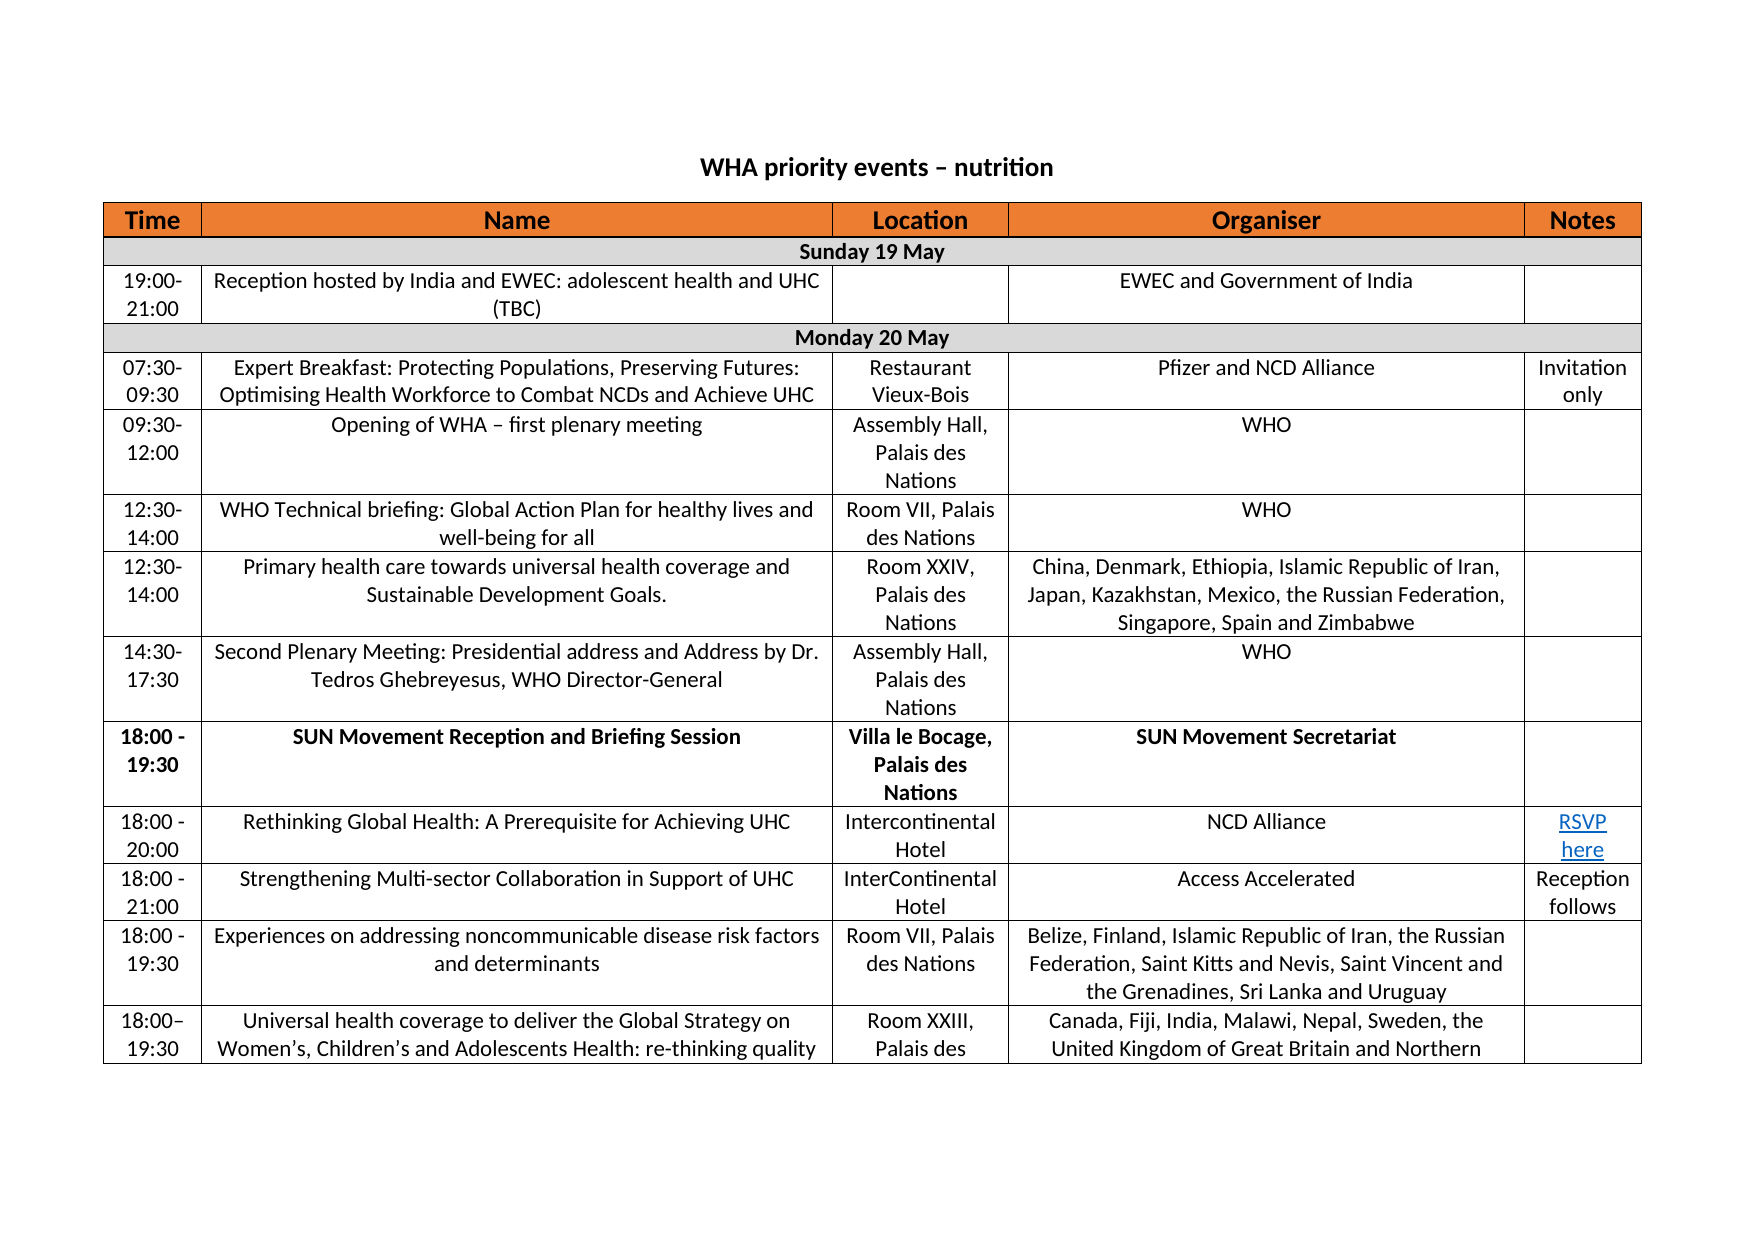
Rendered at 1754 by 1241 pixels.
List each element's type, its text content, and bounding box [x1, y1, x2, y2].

table_cell [1525, 722, 1641, 806]
table_cell 18:00 -19:30 [104, 921, 201, 1005]
table_cell Assembly Hall, Palais des Nations [833, 637, 1008, 721]
table_cell Sunday 19 May [104, 238, 1641, 265]
table_cell [1525, 495, 1641, 551]
table_cell Monday 20 May [104, 324, 1641, 352]
table_header Time [104, 203, 201, 236]
table_cell Assembly Hall, Palais des Nations [833, 410, 1008, 494]
table_cell SUN Movement Reception and Briefing Session [202, 722, 832, 806]
table_cell 09:30-12:00 [104, 410, 201, 494]
table_cell Second Plenary Meeting: Presidential address and Address by Dr. Tedros Ghebreyesus, WHO Director-General [202, 637, 832, 721]
table_cell SUN Movement Secretariat [1009, 722, 1524, 806]
table_header Location [833, 203, 1008, 236]
table_cell 18:00–19:30 [104, 1006, 201, 1062]
table_cell RSVP here [1525, 807, 1641, 863]
table_cell Primary health care towards universal health coverage and Sustainable Development Goals. [202, 552, 832, 636]
table_cell Room XXIV, Palais des Nations [833, 552, 1008, 636]
table_cell Access Accelerated [1009, 864, 1524, 920]
table_cell Restaurant Vieux-Bois [833, 353, 1008, 409]
table_cell Opening of WHA – first plenary meeting [202, 410, 832, 494]
table_cell Experiences on addressing noncommunicable disease risk factors and determinants [202, 921, 832, 1005]
table_cell EWEC and Government of India [1009, 266, 1524, 322]
table_cell Strengthening Multi-sector Collaboration in Support of UHC [202, 864, 832, 920]
table_cell 18:00 -19:30 [104, 722, 201, 806]
table_cell Expert Breakfast: Protecting Populations, Preserving Futures: Optimising Health Workforce to Combat NCDs and Achieve UHC [202, 353, 832, 409]
table_cell [1525, 552, 1641, 636]
table_cell [1525, 266, 1641, 322]
table_header Notes [1525, 203, 1641, 236]
table_cell Reception hosted by India and EWEC: adolescent health and UHC (TBC) [202, 266, 832, 322]
table_cell [1525, 921, 1641, 1005]
table_cell 12:30-14:00 [104, 552, 201, 636]
table_header Organiser [1009, 203, 1524, 236]
table_cell [1525, 410, 1641, 494]
table_cell Intercontinental Hotel [833, 807, 1008, 863]
table_cell Room VII, Palais des Nations [833, 495, 1008, 551]
table_cell [1525, 637, 1641, 721]
table_cell [1525, 1006, 1641, 1062]
table_header Name [202, 203, 832, 236]
table_cell Room VII, Palais des Nations [833, 921, 1008, 1005]
table_cell [833, 266, 1008, 322]
table_cell WHO [1009, 410, 1524, 494]
table_cell 12:30-14:00 [104, 495, 201, 551]
table_cell Rethinking Global Health: A Prerequisite for Achieving UHC [202, 807, 832, 863]
table_cell 19:00-21:00 [104, 266, 201, 322]
table_cell WHO [1009, 637, 1524, 721]
table_cell NCD Alliance [1009, 807, 1524, 863]
table_cell Pfizer and NCD Alliance [1009, 353, 1524, 409]
table_cell China, Denmark, Ethiopia, Islamic Republic of Iran, Japan, Kazakhstan, Mexico, the Russian Federation, Singapore, Spain and Zimbabwe [1009, 552, 1524, 636]
table_cell InterContinental Hotel [833, 864, 1008, 920]
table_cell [202, 1006, 832, 1062]
table_cell 14:30-17:30 [104, 637, 201, 721]
table_cell 18:00 -20:00 [104, 807, 201, 863]
table_cell WHO Technical briefing: Global Action Plan for healthy lives and well-being for all [202, 495, 832, 551]
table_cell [1009, 1006, 1524, 1062]
table_cell Invitation only [1525, 353, 1641, 409]
table_cell Belize, Finland, Islamic Republic of Iran, the Russian Federation, Saint Kitts and Nevis, Saint Vincent and the Grenadines, Sri Lanka and Uruguay [1009, 921, 1524, 1005]
text WHA priority events – nutrition [112, 150, 1641, 183]
table_cell Reception follows [1525, 864, 1641, 920]
table_cell Villa le Bocage, Palais des Nations [833, 722, 1008, 806]
table_cell WHO [1009, 495, 1524, 551]
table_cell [833, 1006, 1008, 1062]
table_cell 18:00 -21:00 [104, 864, 201, 920]
table_cell 07:30-09:30 [104, 353, 201, 409]
